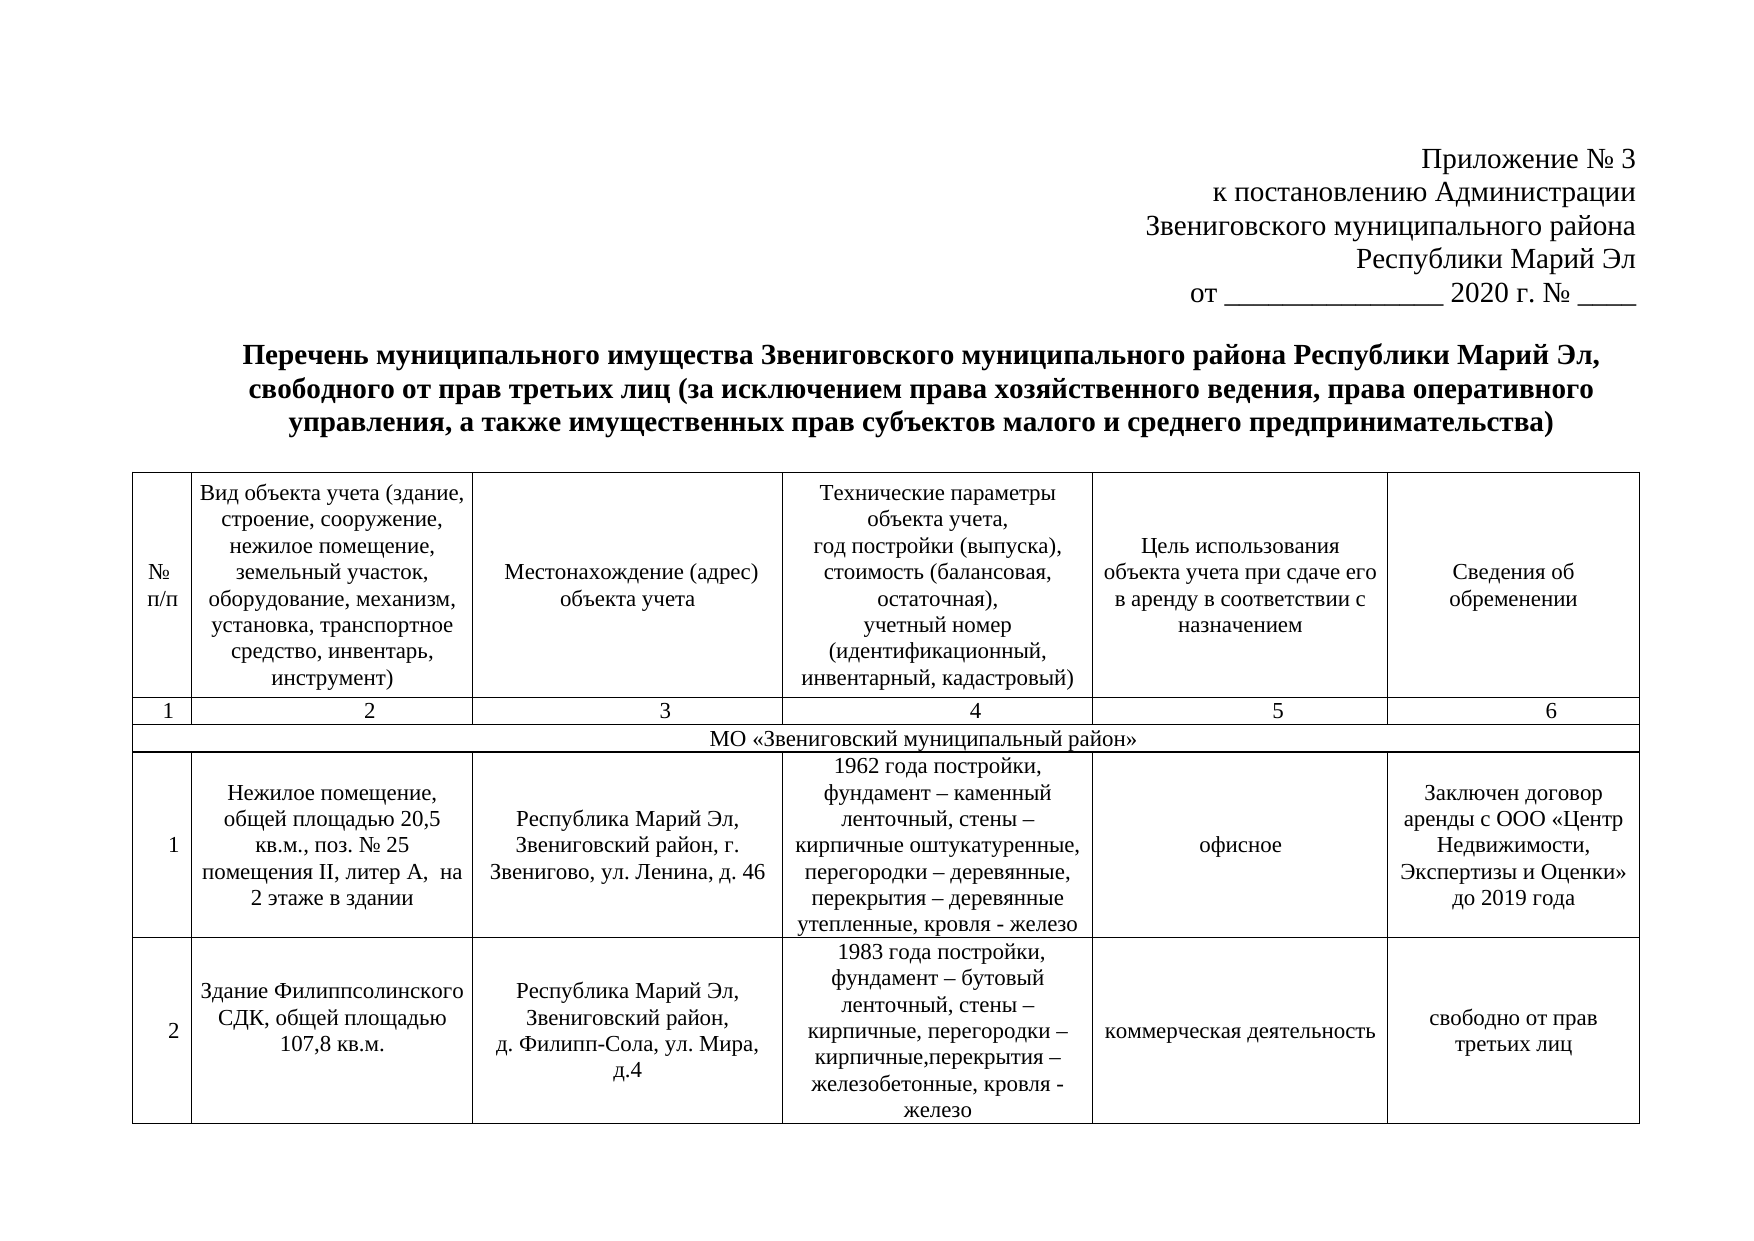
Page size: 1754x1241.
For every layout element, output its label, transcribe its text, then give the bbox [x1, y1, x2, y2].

text к постановлению Администрации [207, 174, 1636, 208]
table_cell 1 [133, 753, 191, 937]
table_cell Республика Марий Эл, Звениговский район, д. Филипп-Сола, ул. Мира, д.4 [473, 938, 782, 1122]
text от _______________ 2020 г. № ____ [207, 275, 1636, 309]
table_cell Нежилое помещение, общей площадью 20,5 кв.м., поз. № 25 помещения II, литер А, на 2 этаже в здании [192, 753, 472, 937]
text Звениговского муниципального района [207, 208, 1636, 242]
table_header Местонахождение (адрес) объекта учета [473, 473, 782, 697]
table_cell коммерческая деятельность [1093, 938, 1387, 1122]
table_cell МО «Звениговский муниципальный район» [133, 725, 1639, 751]
text Перечень муниципального имущества Звениговского муниципального района Республики Марий Эл, свободного от прав третьих лиц (за исключением права хозяйственного ведения, права оперативного управления, а также имущественных прав субъектов малого и среднего предпринимательства) [207, 337, 1636, 438]
text Республики Марий Эл [207, 242, 1636, 275]
text Приложение № 3 [207, 141, 1636, 174]
table_cell 4 [783, 698, 1092, 724]
table_cell Республика Марий Эл, Звениговский район, г. Звенигово, ул. Ленина, д. 46 [473, 753, 782, 937]
table_cell свободно от прав третьих лиц [1388, 938, 1639, 1122]
table_cell 3 [473, 698, 782, 724]
table_cell 5 [1093, 698, 1387, 724]
table_cell 2 [192, 698, 472, 724]
table_cell Заключен договор аренды с ООО «Центр Недвижимости, Экспертизы и Оценки» до 2019 года [1388, 753, 1639, 937]
table_cell офисное [1093, 753, 1387, 937]
table_header Вид объекта учета (здание, строение, сооружение, нежилое помещение, земельный участок, оборудование, механизм, установка, транспортное средство, инвентарь, инструмент) [192, 473, 472, 697]
table_cell 6 [1388, 698, 1639, 724]
table_header Сведения об обременении [1388, 473, 1639, 697]
table_header Технические параметры объекта учета, год постройки (выпуска), стоимость (балансовая, остаточная), учетный номер (идентификационный, инвентарный, кадастровый) [783, 473, 1092, 697]
table_cell 1 [133, 698, 191, 724]
table_cell 1983 года постройки, фундамент – бутовый ленточный, стены – кирпичные, перегородки – кирпичные,перекрытия – железобетонные, кровля - железо [783, 938, 1092, 1122]
table_cell 1962 года постройки, фундамент – каменный ленточный, стены – кирпичные оштукатуренные, перегородки – деревянные, перекрытия – деревянные утепленные, кровля - железо [783, 753, 1092, 937]
table_header Цель использования объекта учета при сдаче его в аренду в соответствии с назначением [1093, 473, 1387, 697]
table_header № п/п [133, 473, 191, 697]
table_cell 2 [133, 938, 191, 1122]
table_cell Здание Филиппсолинского СДК, общей площадью 107,8 кв.м. [192, 938, 472, 1122]
